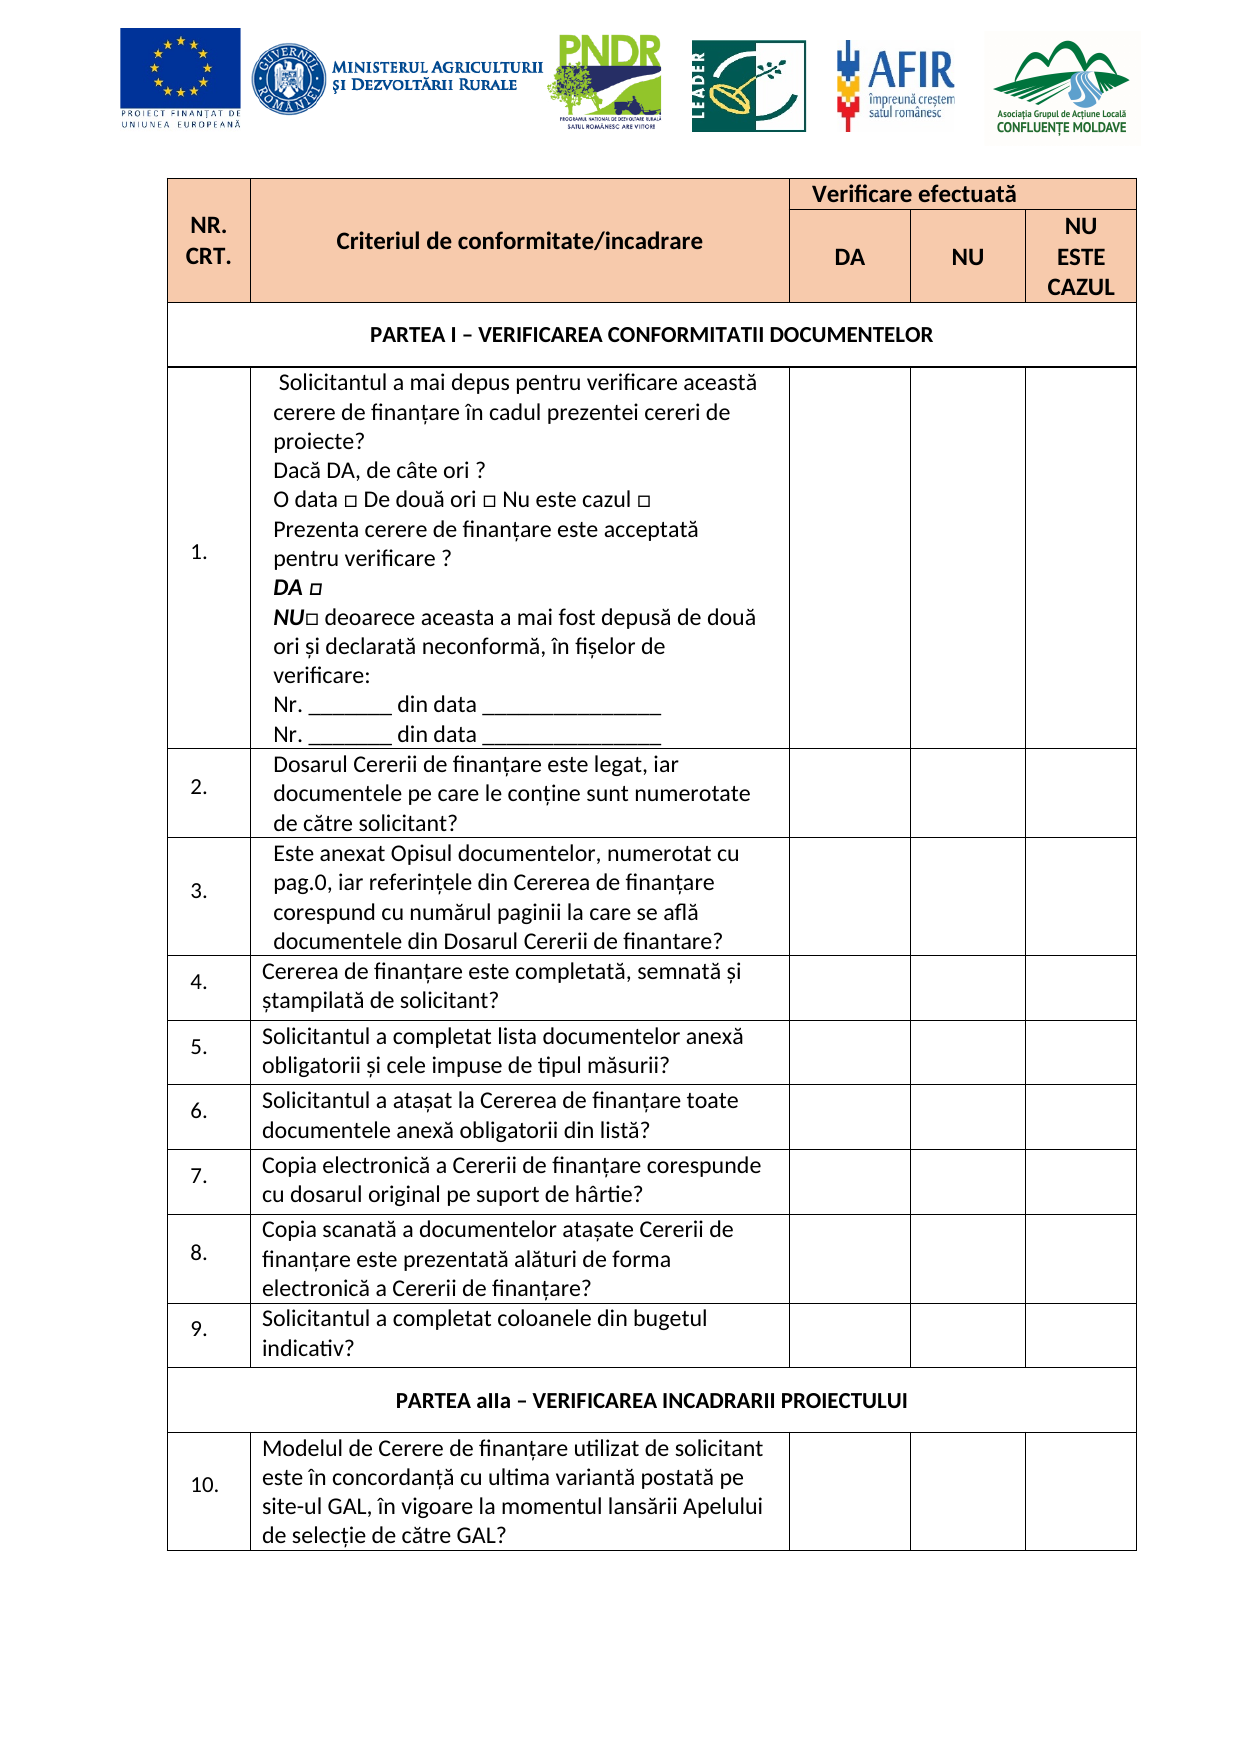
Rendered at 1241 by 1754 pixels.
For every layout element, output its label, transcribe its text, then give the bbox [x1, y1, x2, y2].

table_cell [790, 956, 910, 1020]
table_cell NU [911, 210, 1025, 302]
table_cell [1026, 1150, 1136, 1213]
table_cell [790, 1085, 910, 1149]
table_cell [911, 1304, 1025, 1367]
table_cell NU ESTE CAZUL [1026, 210, 1136, 302]
table_cell [790, 1021, 910, 1084]
table_cell [911, 1433, 1025, 1550]
table_cell [790, 838, 910, 955]
table_cell Solicitantul a completat coloanele din bugetul indicativ? [251, 1304, 789, 1367]
table_cell [911, 368, 1025, 748]
table_cell [790, 749, 910, 837]
table_cell [911, 749, 1025, 837]
table_cell [1026, 749, 1136, 837]
table_cell [168, 1215, 250, 1302]
table_cell [168, 749, 250, 837]
table_cell [790, 368, 910, 748]
table_cell [1026, 1085, 1136, 1149]
table_cell [911, 1021, 1025, 1084]
picture [984, 31, 1141, 146]
table_cell Copia electronică a Cererii de finanțare corespunde cu dosarul original pe suport de hârtie? [251, 1150, 789, 1213]
table_cell Copia scanată a documentelor atașate Cererii de finanțare este prezentată alături de forma electronică a Cererii de finanțare? [251, 1215, 789, 1302]
table_cell DA [790, 210, 910, 302]
table_cell [911, 838, 1025, 955]
table_cell [168, 368, 250, 748]
table_cell [911, 1215, 1025, 1302]
table_cell [168, 1085, 250, 1149]
table_cell Modelul de Cerere de finanțare utilizat de solicitant este în concordanță cu ultima variantă postată pe site-ul GAL, în vigoare la momentul lansării Apelului de selecție de către GAL? [251, 1433, 789, 1550]
picture [120, 28, 662, 132]
table_cell [790, 1215, 910, 1302]
table_cell [168, 1304, 250, 1367]
table_cell [1026, 1304, 1136, 1367]
table_cell [251, 749, 789, 837]
table_cell Cererea de finanțare este completată, semnată și ștampilată de solicitant? [251, 956, 789, 1020]
table_header [790, 179, 1136, 209]
table_cell [168, 1150, 250, 1213]
table_header NR. CRT. [168, 179, 250, 302]
table_cell [168, 1433, 250, 1550]
table_cell [251, 838, 789, 955]
table_cell [911, 1085, 1025, 1149]
table_cell [1026, 956, 1136, 1020]
table_cell [1026, 838, 1136, 955]
table_cell [1026, 1433, 1136, 1550]
table_cell [911, 1150, 1025, 1213]
picture [837, 40, 955, 132]
table_cell [168, 956, 250, 1020]
table_cell PARTEA aIIa – VERIFICAREA INCADRARII PROIECTULUI [168, 1368, 1136, 1432]
table_cell [790, 1304, 910, 1367]
table_cell [911, 956, 1025, 1020]
table_cell Solicitantul a completat lista documentelor anexă obligatorii și cele impuse de tipul măsurii? [251, 1021, 789, 1084]
table_cell [168, 838, 250, 955]
table_cell [790, 1150, 910, 1213]
table_cell [251, 368, 789, 748]
table_cell [790, 1433, 910, 1550]
table_header [251, 179, 789, 302]
table_cell Solicitantul a atașat la Cererea de finanțare toate documentele anexă obligatorii din listă? [251, 1085, 789, 1149]
table_cell PARTEA I – VERIFICAREA CONFORMITATII DOCUMENTELOR [168, 303, 1136, 366]
table_cell [1026, 1021, 1136, 1084]
table_cell [1026, 1215, 1136, 1302]
table_cell [168, 1021, 250, 1084]
table_cell [1026, 368, 1136, 748]
picture [692, 40, 807, 132]
